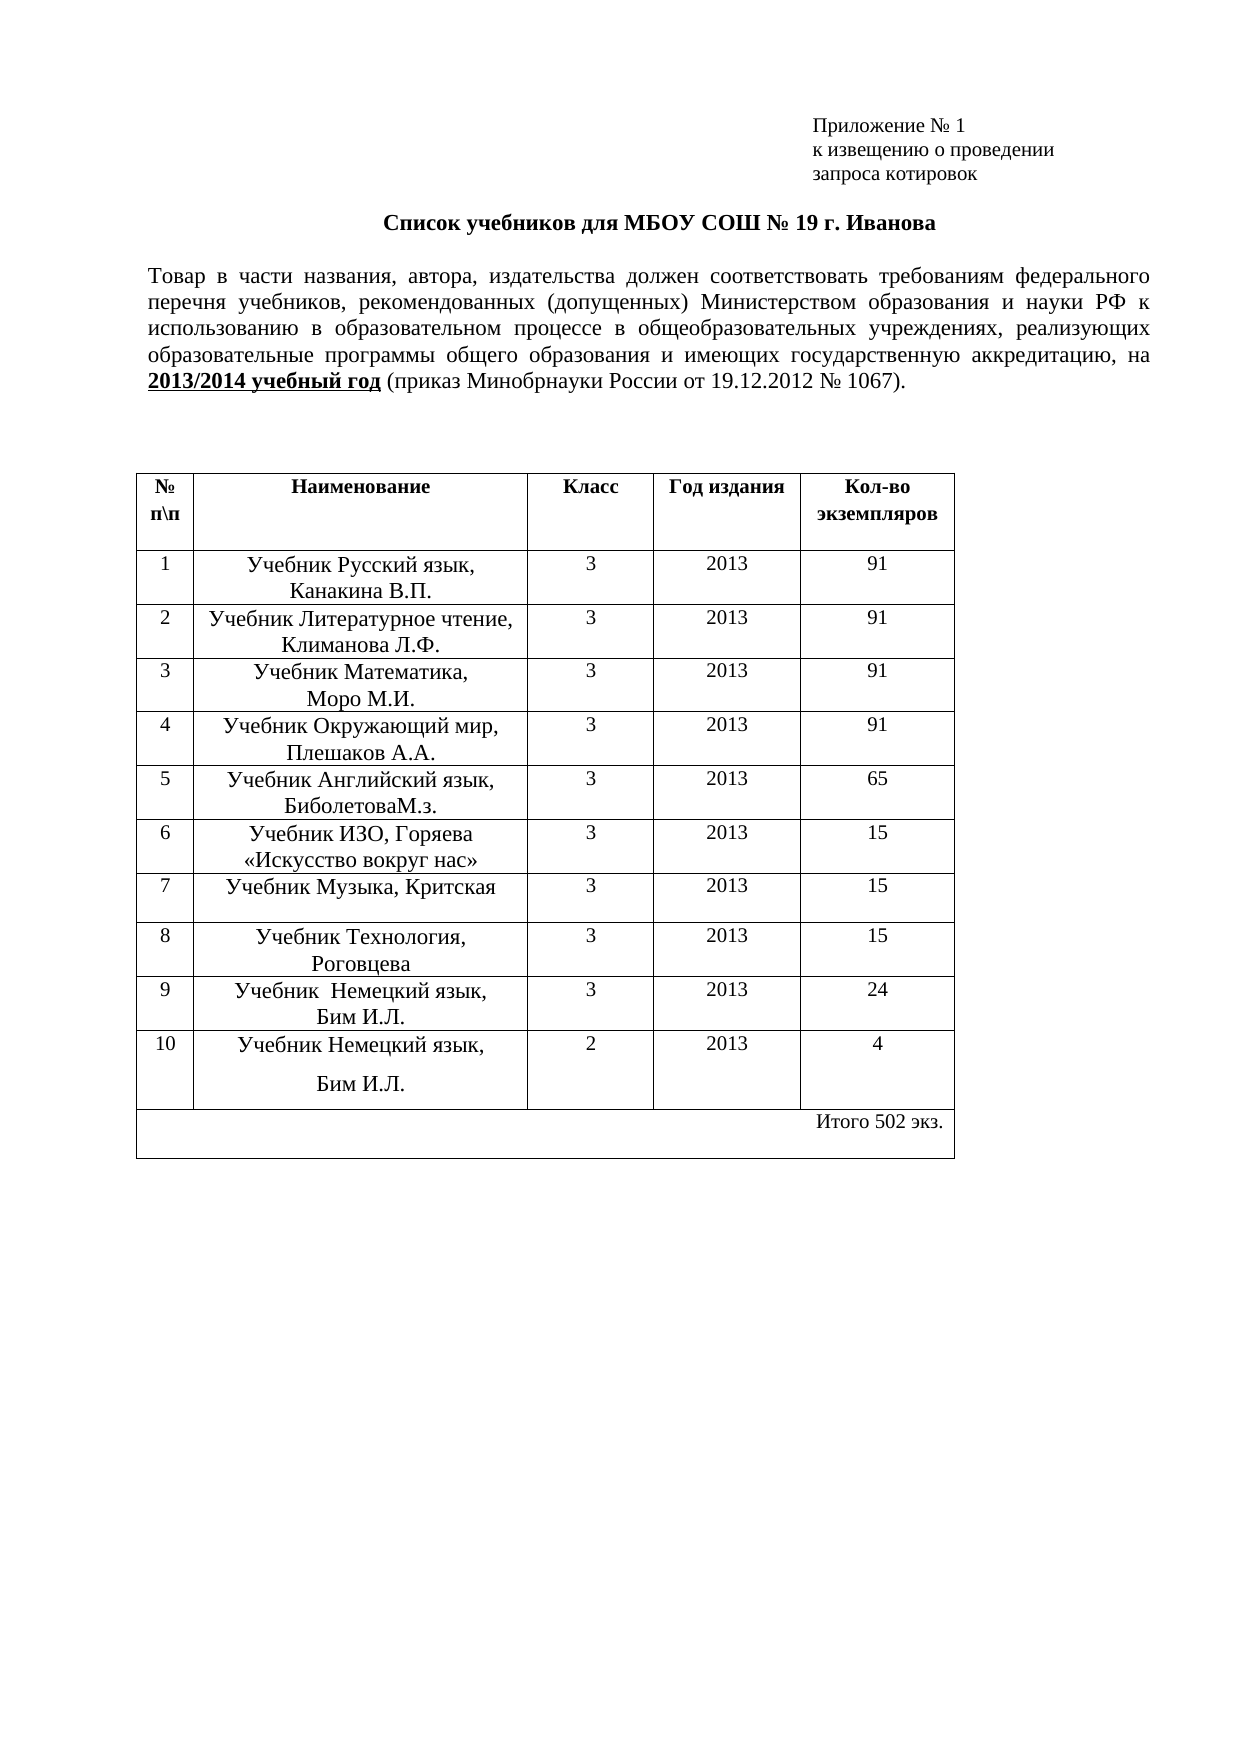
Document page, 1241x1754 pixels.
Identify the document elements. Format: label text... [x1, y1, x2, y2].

table_cell 91 [801, 605, 954, 657]
table_cell 65 [801, 766, 954, 819]
table_cell 3 [528, 874, 653, 922]
table_cell 2013 [654, 659, 800, 711]
text к извещению о проведении [812, 137, 1152, 161]
table_cell Учебник Английский язык, БиболетоваМ.з. [194, 766, 527, 819]
table_cell 2013 [654, 1031, 800, 1108]
table_cell Учебник Немецкий язык, Бим И.Л. [194, 977, 527, 1030]
table_cell 1 [137, 551, 193, 604]
table_cell Учебник Немецкий язык, Бим И.Л. [194, 1031, 527, 1108]
table_header № п\п [137, 474, 193, 550]
table_cell Учебник Окружающий мир, Плешаков А.А. [194, 712, 527, 765]
table_cell 2013 [654, 923, 800, 976]
table_cell Учебник Литературное чтение, Климанова Л.Ф. [194, 605, 527, 657]
table_cell 10 [137, 1031, 193, 1108]
table_header Кол-во экземпляров [801, 474, 954, 550]
table_cell Учебник ИЗО, Горяева «Искусство вокруг нас» [194, 820, 527, 872]
table_cell 8 [137, 923, 193, 976]
table_cell 4 [137, 712, 193, 765]
text Приложение № 1 [812, 113, 1152, 137]
table_cell 5 [137, 766, 193, 819]
table_cell Учебник Математика, Моро М.И. [194, 659, 527, 711]
table_cell 4 [801, 1031, 954, 1108]
text запроса котировок [812, 161, 1152, 185]
table_cell 15 [801, 820, 954, 872]
table_cell 2013 [654, 712, 800, 765]
table_cell 6 [137, 820, 193, 872]
table_cell 91 [801, 659, 954, 711]
table_cell 3 [528, 820, 653, 872]
table_cell 15 [801, 874, 954, 922]
table_cell 2 [137, 605, 193, 657]
table_cell 3 [137, 659, 193, 711]
table_cell 3 [528, 605, 653, 657]
table_cell 3 [528, 977, 653, 1030]
table_cell 3 [528, 923, 653, 976]
text Список учебников для МБОУ СОШ № 19 г. Иванова [148, 209, 1152, 235]
table_cell Итого 502 экз. [137, 1110, 954, 1158]
table_header Наименование [194, 474, 527, 550]
table_cell 2013 [654, 605, 800, 657]
table_cell Учебник Музыка, Критская [194, 874, 527, 922]
table_cell 2013 [654, 551, 800, 604]
table_cell 2 [528, 1031, 653, 1108]
table_cell 91 [801, 551, 954, 604]
table_cell 91 [801, 712, 954, 765]
table_cell 15 [801, 923, 954, 976]
table_cell Учебник Технология, Роговцева [194, 923, 527, 976]
table_cell 7 [137, 874, 193, 922]
table_cell 3 [528, 712, 653, 765]
table_header Год издания [654, 474, 800, 550]
table_cell 2013 [654, 977, 800, 1030]
table_cell 3 [528, 551, 653, 604]
text Товар в части названия, автора, издательства должен соответствовать требованиям федерального перечня учебников, рекомендованных (допущенных) Министерством образования и науки РФ к использованию в образовательном процессе в общеобразовательных учреждениях, реализующих образовательные программы общего образования и имеющих государственную аккредитацию, на 2013/2014 учебный год (приказ Минобрнауки России от 19.12.2012 № 1067). [148, 262, 1152, 393]
table_cell 2013 [654, 874, 800, 922]
table_header Класс [528, 474, 653, 550]
table_cell 3 [528, 766, 653, 819]
table_cell Учебник Русский язык, Канакина В.П. [194, 551, 527, 604]
table_cell 9 [137, 977, 193, 1030]
table_cell 2013 [654, 766, 800, 819]
table_cell 24 [801, 977, 954, 1030]
table_cell 2013 [654, 820, 800, 872]
table_cell 3 [528, 659, 653, 711]
